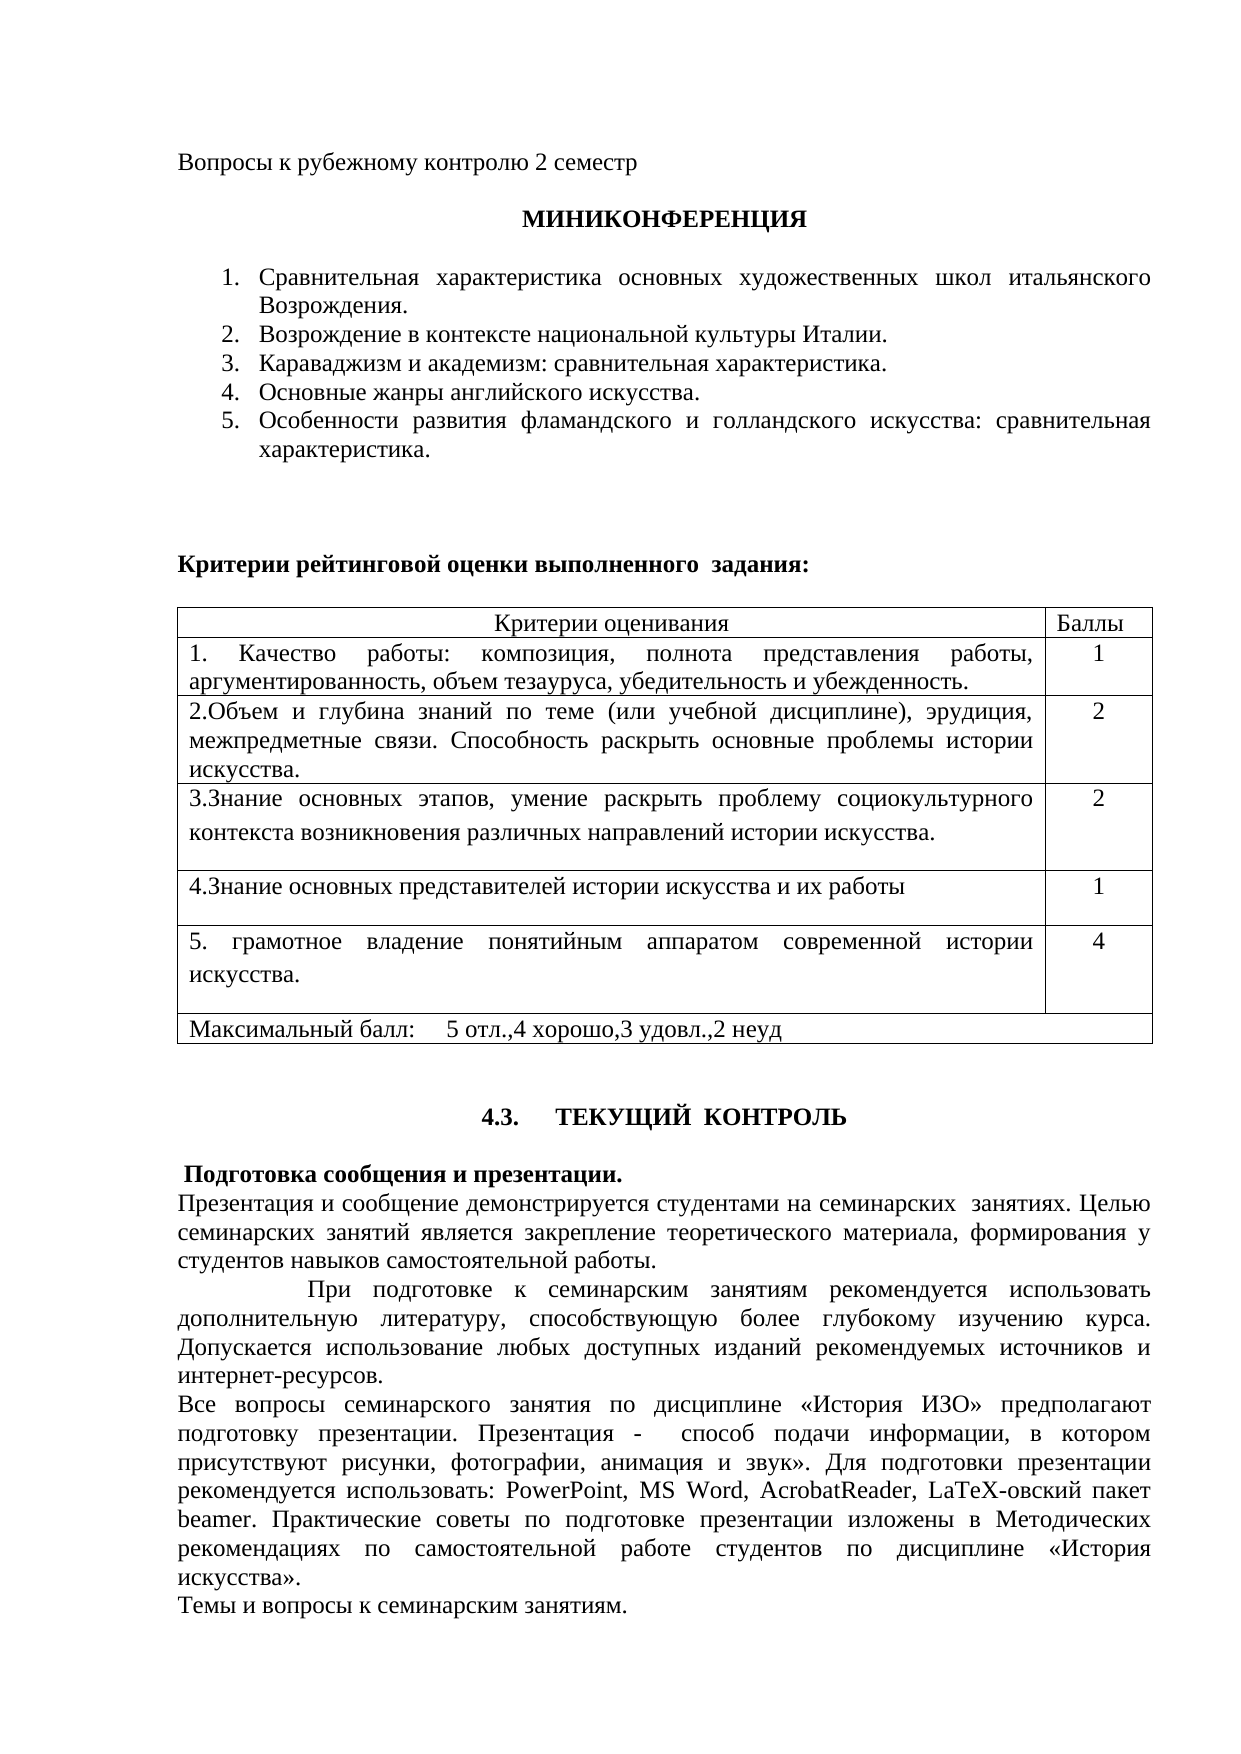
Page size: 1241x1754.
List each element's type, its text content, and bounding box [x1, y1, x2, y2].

text Презентация и сообщение демонстрируется студентами на семинарских занятиях. Целью семинарских занятий является закрепление теоретического материала, формирования у студентов навыков самостоятельной работы. [177, 1188, 1152, 1274]
table_header Критерии оценивания [178, 608, 1045, 637]
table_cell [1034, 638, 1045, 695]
text При подготовке к семинарским занятиям рекомендуется использовать дополнительную литературу, способствующую более глубокому изучению курса. Допускается использование любых доступных изданий рекомендуемых источников и интернет-ресурсов. [177, 1274, 1152, 1389]
text Вопросы к рубежному контролю 2 семестр [177, 147, 1152, 176]
table_cell 1 [1046, 638, 1152, 695]
table_cell Максимальный балл: 5 отл.,4 хорошо,3 удовл.,2 неуд [178, 1014, 1152, 1043]
list Сравнительная характеристика основных художественных школ итальянского Возрождения. [221, 262, 1152, 319]
text Подготовка сообщения и презентации. [177, 1159, 1152, 1188]
text Критерии рейтинговой оценки выполненного задания: [177, 549, 1152, 578]
table_cell 4 [1046, 926, 1152, 1013]
text МИНИКОНФЕРЕНЦИЯ [177, 204, 1152, 233]
table_cell 1 [1046, 871, 1152, 925]
list Возрождение в контексте национальной культуры Италии. [221, 319, 1152, 348]
list Особенности развития фламандского и голландского искусства: сравнительная характеристика. [221, 406, 1152, 463]
table_cell 2 [1046, 784, 1152, 870]
list Караваджизм и академизм: сравнительная характеристика. [221, 348, 1152, 377]
list Основные жанры английского искусства. [221, 377, 1152, 406]
table_cell 5. грамотное владение понятийным аппаратом современной истории искусства. [178, 926, 1045, 1013]
table_cell 4.Знание основных представителей истории искусства и их работы [178, 871, 1045, 925]
text Темы и вопросы к семинарским занятиям. [177, 1590, 1152, 1619]
table_cell 2 [1046, 696, 1152, 782]
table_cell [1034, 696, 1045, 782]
table_header Баллы [1046, 608, 1152, 637]
text Все вопросы семинарского занятия по дисциплине «История ИЗО» предполагают подготовку презентации. Презентация - способ подачи информации, в котором присутствуют рисунки, фотографии, анимация и звук». Для подготовки презентации рекомендуется использовать: PowerPoint, MS Word, AcrobatReader, LaTeX-овский пакет beamer. Практические советы по подготовке презентации изложены в Методических рекомендациях по самостоятельной работе студентов по дисциплине «История искусства». [177, 1389, 1152, 1590]
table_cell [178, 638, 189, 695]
text 4.3. ТЕКУЩИЙ КОНТРОЛЬ [177, 1102, 1152, 1130]
table_cell 3.Знание основных этапов, умение раскрыть проблему социокультурного контекста возникновения различных направлений истории искусства. [178, 784, 1045, 870]
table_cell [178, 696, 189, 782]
